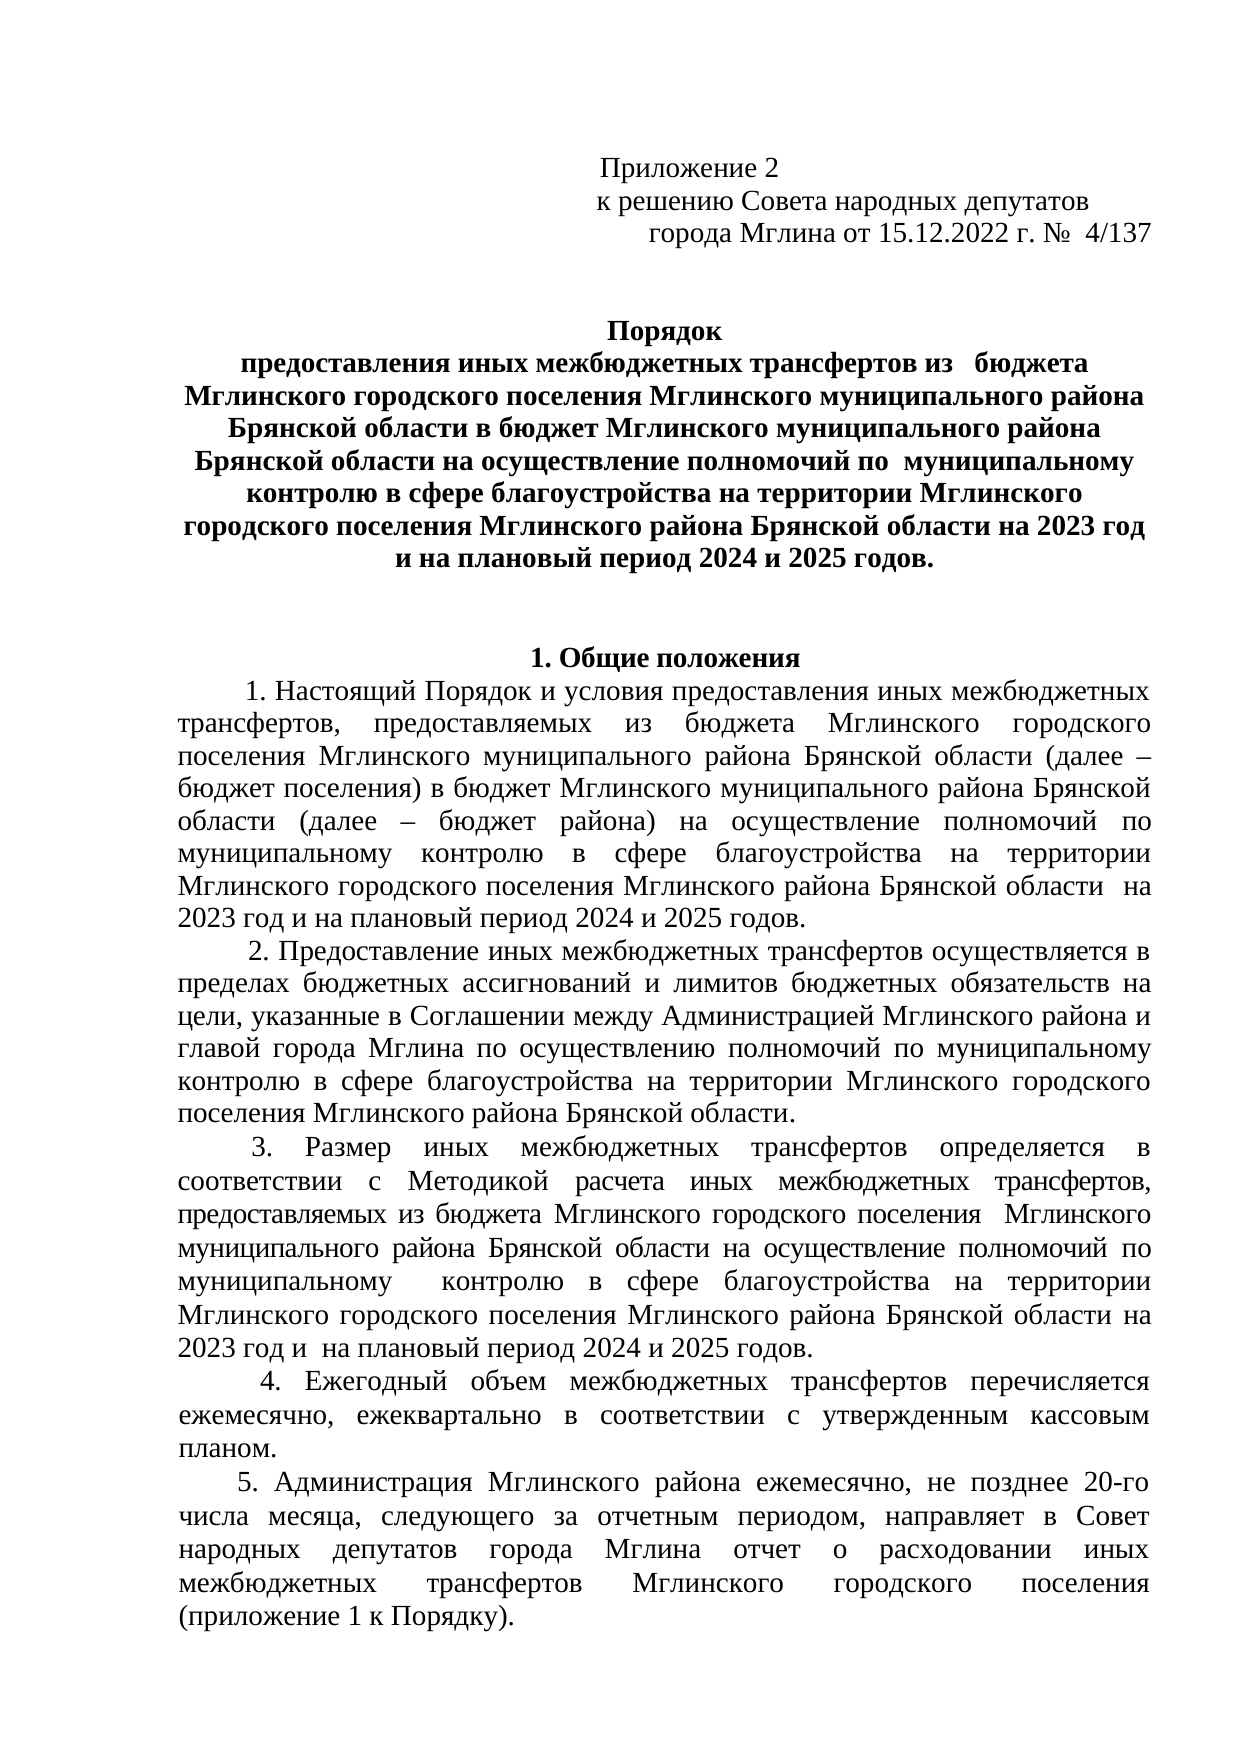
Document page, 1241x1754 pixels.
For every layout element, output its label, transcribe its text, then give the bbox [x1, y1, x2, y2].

text 5. Администрация Мглинского района ежемесячно, не позднее 20-го числа месяца, следующего за отчетным периодом, направляет в Совет народных депутатов города Мглина отчет о расходовании иных межбюджетных трансфертов Мглинского городского поселения (приложение 1 к Порядку). [178, 1464, 1150, 1632]
text Приложение 2 [197, 152, 1152, 184]
text 1. Общие положения [179, 641, 1152, 674]
text 3. Размер иных межбюджетных трансфертов определяется в соответствии с Методикой расчета иных межбюджетных трансфертов, предоставляемых из бюджета Мглинского городского поселения Мглинского муниципального района Брянской области на осуществление полномочий по муниципальному контролю в сфере благоустройства на территории Мглинского городского поселения Мглинского района Брянской области на 2023 год и на плановый период 2024 и 2025 годов. [177, 1129, 1152, 1364]
text 1. Настоящий Порядок и условия предоставления иных межбюджетных трансфертов, предоставляемых из бюджета Мглинского городского поселения Мглинского муниципального района Брянской области (далее – бюджет поселения) в бюджет Мглинского муниципального района Брянской области (далее – бюджет района) на осуществление полномочий по муниципальному контролю в сфере благоустройства на территории Мглинского городского поселения Мглинского района Брянской области на 2023 год и на плановый период 2024 и 2025 годов. [177, 674, 1152, 934]
text 4. Ежегодный объем межбюджетных трансфертов перечисляется ежемесячно, ежеквартально в соответствии с утвержденным кассовым планом. [178, 1364, 1150, 1464]
text 2. Предоставление иных межбюджетных трансфертов осуществляется в пределах бюджетных ассигнований и лимитов бюджетных обязательств на цели, указанные в Соглашении между Администрацией Мглинского района и главой города Мглина по осуществлению полномочий по муниципальному контролю в сфере благоустройства на территории Мглинского городского поселения Мглинского района Брянской области. [177, 934, 1152, 1129]
text к решению Совета народных депутатов [197, 184, 1152, 217]
text Порядок [177, 314, 1152, 347]
text города Мглина от 15.12.2022 г. № 4/137 [197, 217, 1152, 249]
text предоставления иных межбюджетных трансфертов из бюджета Мглинского городского поселения Мглинского муниципального района Брянской области в бюджет Мглинского муниципального района Брянской области на осуществление полномочий по муниципальному контролю в сфере благоустройства на территории Мглинского городского поселения Мглинского района Брянской области на 2023 год и на плановый период 2024 и 2025 годов. [177, 347, 1152, 574]
